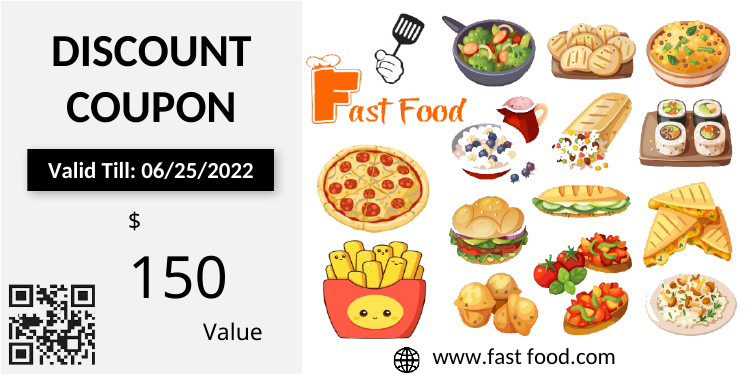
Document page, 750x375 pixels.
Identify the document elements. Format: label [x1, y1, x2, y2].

picture [393, 347, 420, 373]
picture [301, 2, 750, 354]
picture [8, 284, 97, 365]
